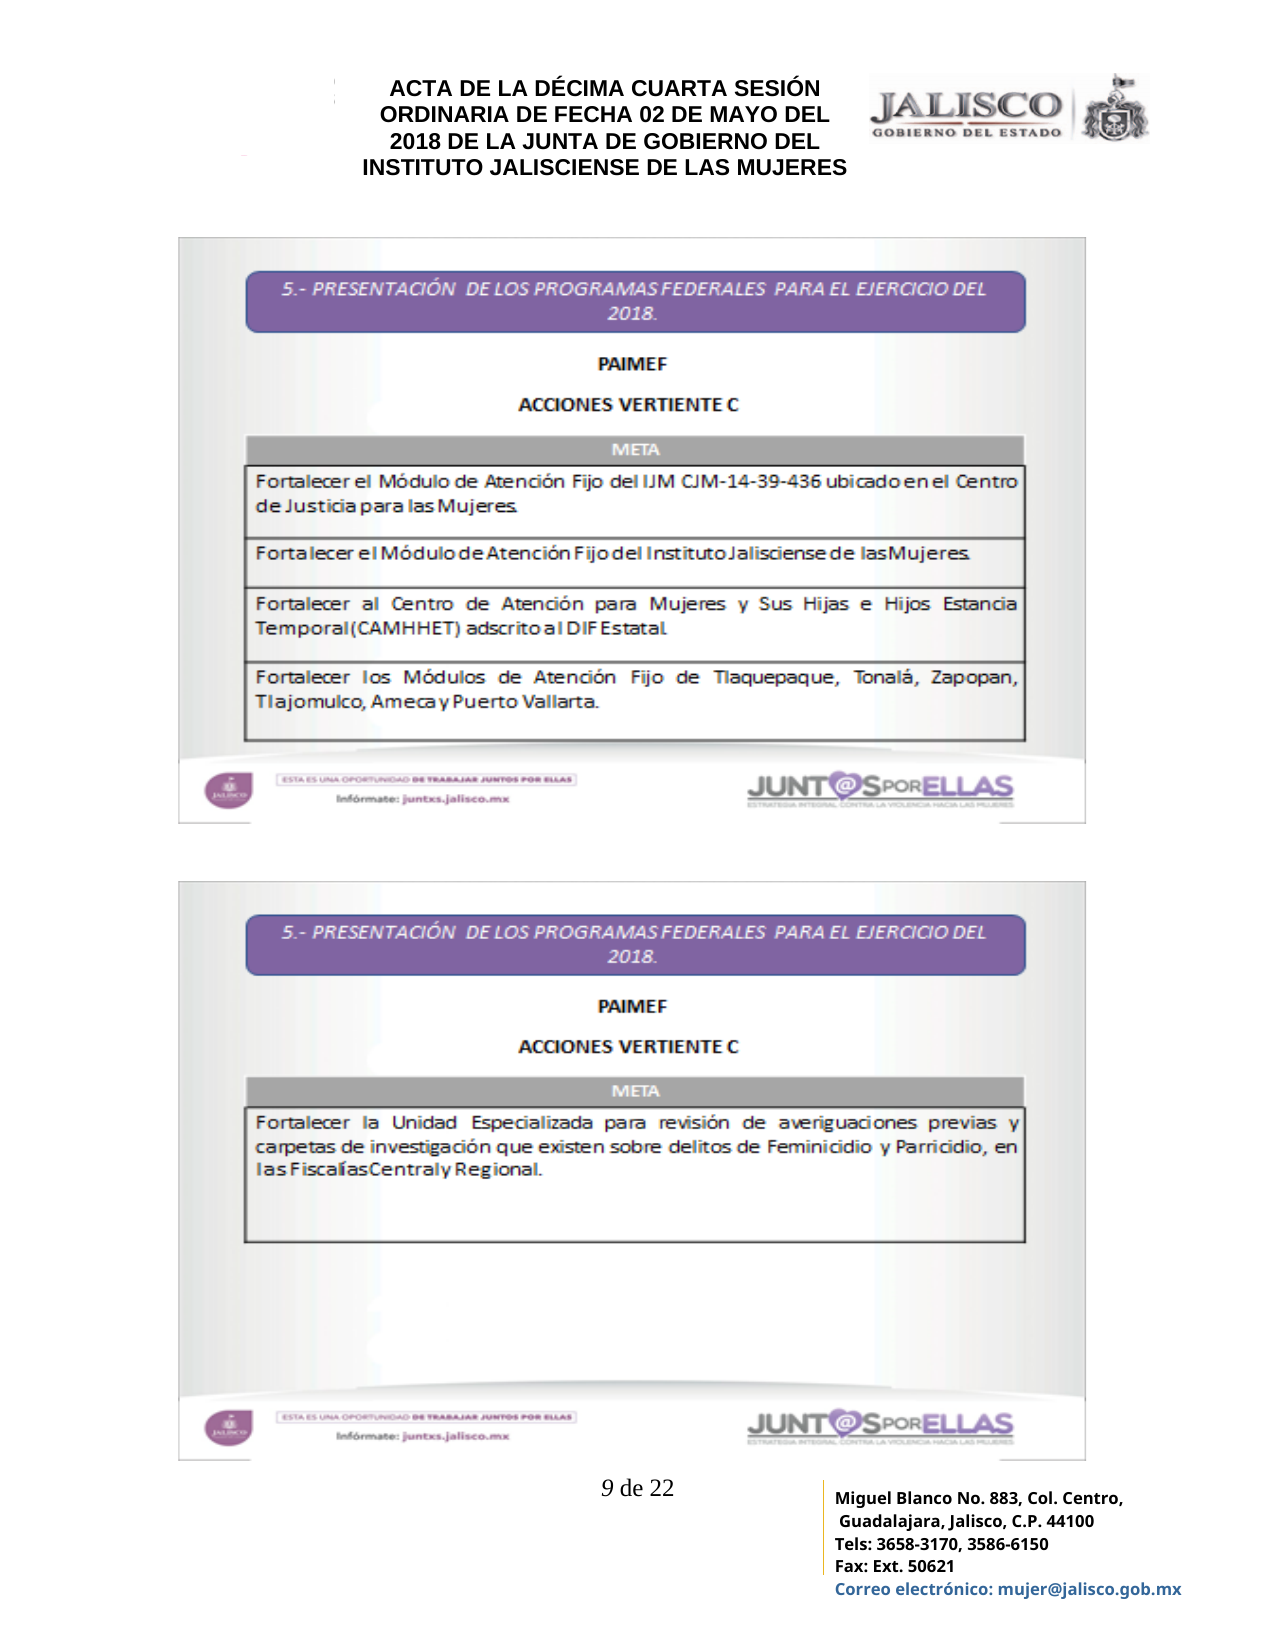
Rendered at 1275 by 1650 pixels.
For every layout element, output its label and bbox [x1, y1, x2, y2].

picture [178, 237, 1087, 824]
picture [178, 881, 1087, 1461]
